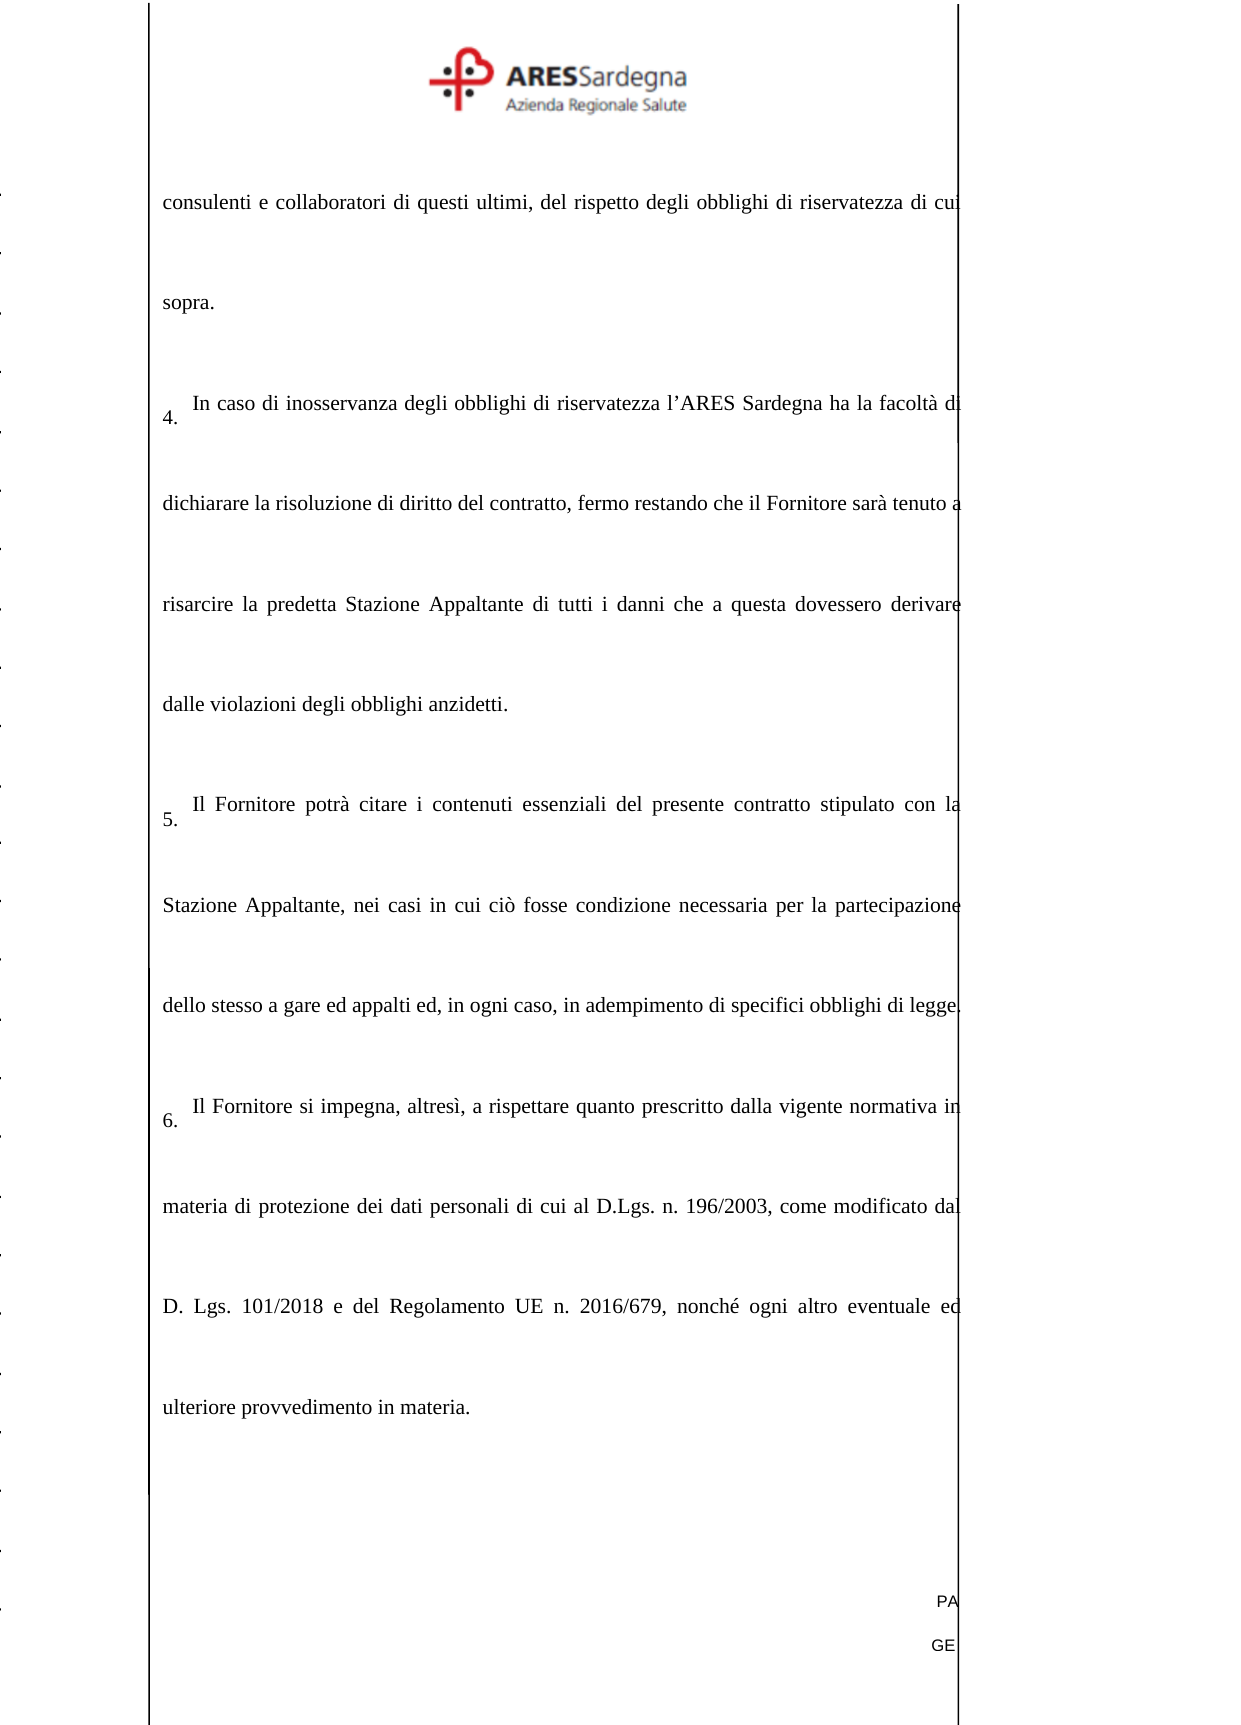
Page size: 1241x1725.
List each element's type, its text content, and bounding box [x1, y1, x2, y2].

list In caso di inosservanza degli obblighi di riservatezza l’ARES Sardegna ha la facoltà di dichiarare la risoluzione di diritto del contratto, fermo restando che il Fornitore sarà tenuto a risarcire la predetta Stazione Appaltante di tutti i danni che a questa dovessero derivare dalle violazioni degli obblighi anzidetti. [162, 390, 963, 734]
list Il Fornitore potrà citare i contenuti essenziali del presente contratto stipulato con la Stazione Appaltante, nei casi in cui ciò fosse condizione necessaria per la partecipazione dello stesso a gare ed appalti ed, in ogni caso, in adempimento di specifici obblighi di legge. [162, 791, 963, 1035]
picture [417, 37, 709, 122]
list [162, 189, 963, 332]
list Il Fornitore si impegna, altresì, a rispettare quanto prescritto dalla vigente normativa in materia di protezione dei dati personali di cui al D.Lgs. n. 196/2003, come modificato dal D. Lgs. 101/2018 e del Regolamento UE n. 2016/679, nonché ogni altro eventuale ed ulteriore provvedimento in materia. [162, 1093, 963, 1437]
